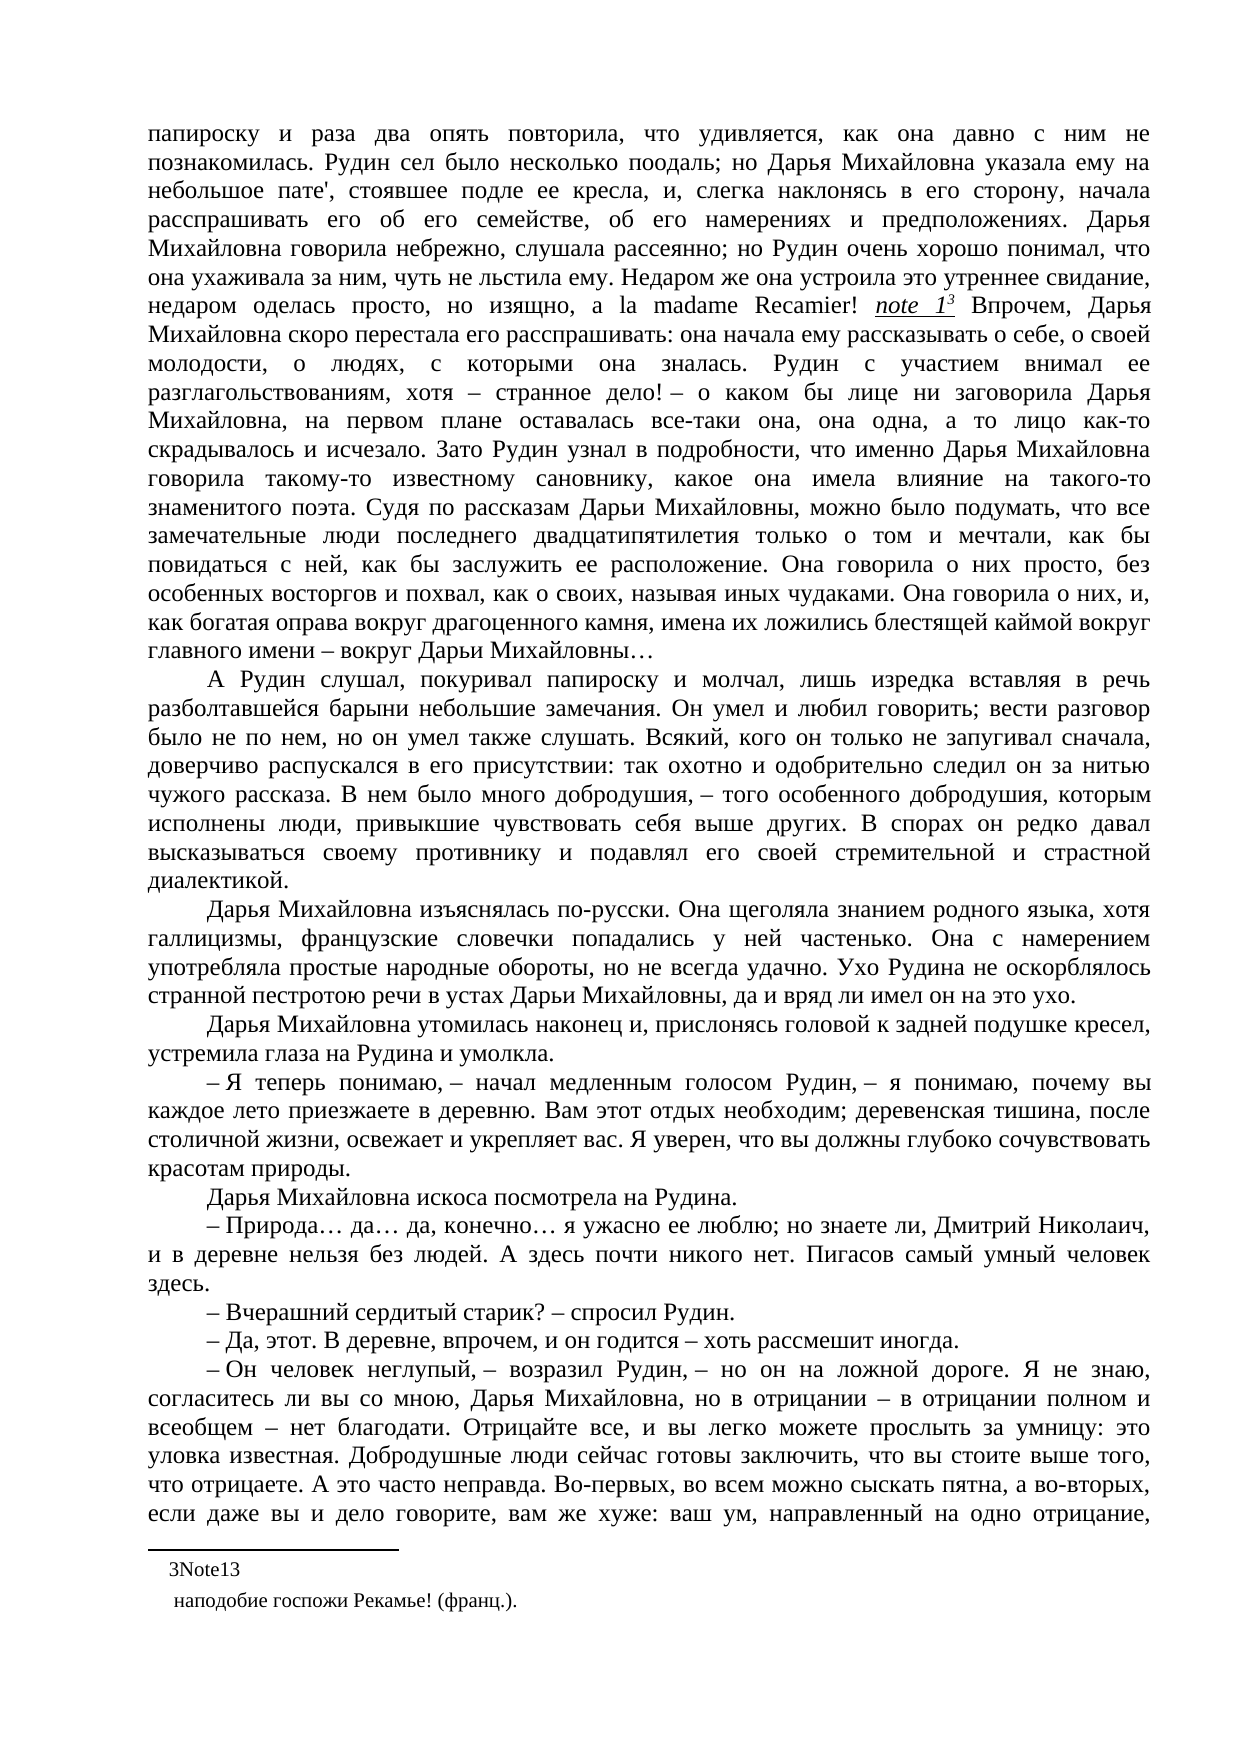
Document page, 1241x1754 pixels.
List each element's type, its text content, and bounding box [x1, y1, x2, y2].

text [148, 1354, 1152, 1527]
text – Да, этот. В деревне, впрочем, и он годится – хоть рассмешит иногда. [148, 1326, 1152, 1354]
text – Я теперь понимаю, – начал медленным голосом Рудин, – я понимаю, почему вы каждое лето приезжаете в деревню. Вам этот отдых необходим; деревенская тишина, после столичной жизни, освежает и укрепляет вас. Я уверен, что вы должны глубоко сочувствовать красотам природы. [148, 1067, 1152, 1182]
text – Природа… да… да, конечно… я ужасно ее люблю; но знаете ли, Дмитрий Николаич, и в деревне нельзя без людей. А здесь почти никого нет. Пигасов самый умный человек здесь. [148, 1211, 1152, 1297]
text – Вчерашний сердитый старик? – спросил Рудин. [148, 1297, 1152, 1326]
text Дарья Михайловна утомилась наконец и, прислонясь головой к задней подушке кресел, устремила глаза на Рудина и умолкла. [148, 1009, 1152, 1067]
text Дарья Михайловна искоса посмотрела на Рудина. [148, 1182, 1152, 1211]
text Дарья Михайловна изъяснялась по-русски. Она щеголяла знанием родного языка, хотя галлицизмы, французские словечки попадались у ней частенько. Она с намерением употребляла простые народные обороты, но не всегда удачно. Ухо Рудина не оскорблялось странной пестротою речи в устах Дарьи Михайловны, да и вряд ли имел он на это ухо. [148, 894, 1152, 1009]
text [148, 118, 1152, 664]
text А Рудин слушал, покуривал папироску и молчал, лишь изредка вставляя в речь разболтавшейся барыни небольшие замечания. Он умел и любил говорить; вести разговор было не по нем, но он умел также слушать. Всякий, кого он только не запугивал сначала, доверчиво распускался в его присутствии: так охотно и одобрительно следил он за нитью чужого рассказа. В нем было много добродушия, – того особенного добродушия, которым исполнены люди, привыкшие чувствовать себя выше других. В спорах он редко давал высказываться своему противнику и подавлял его своей стремительной и страстной диалектикой. [148, 664, 1152, 894]
